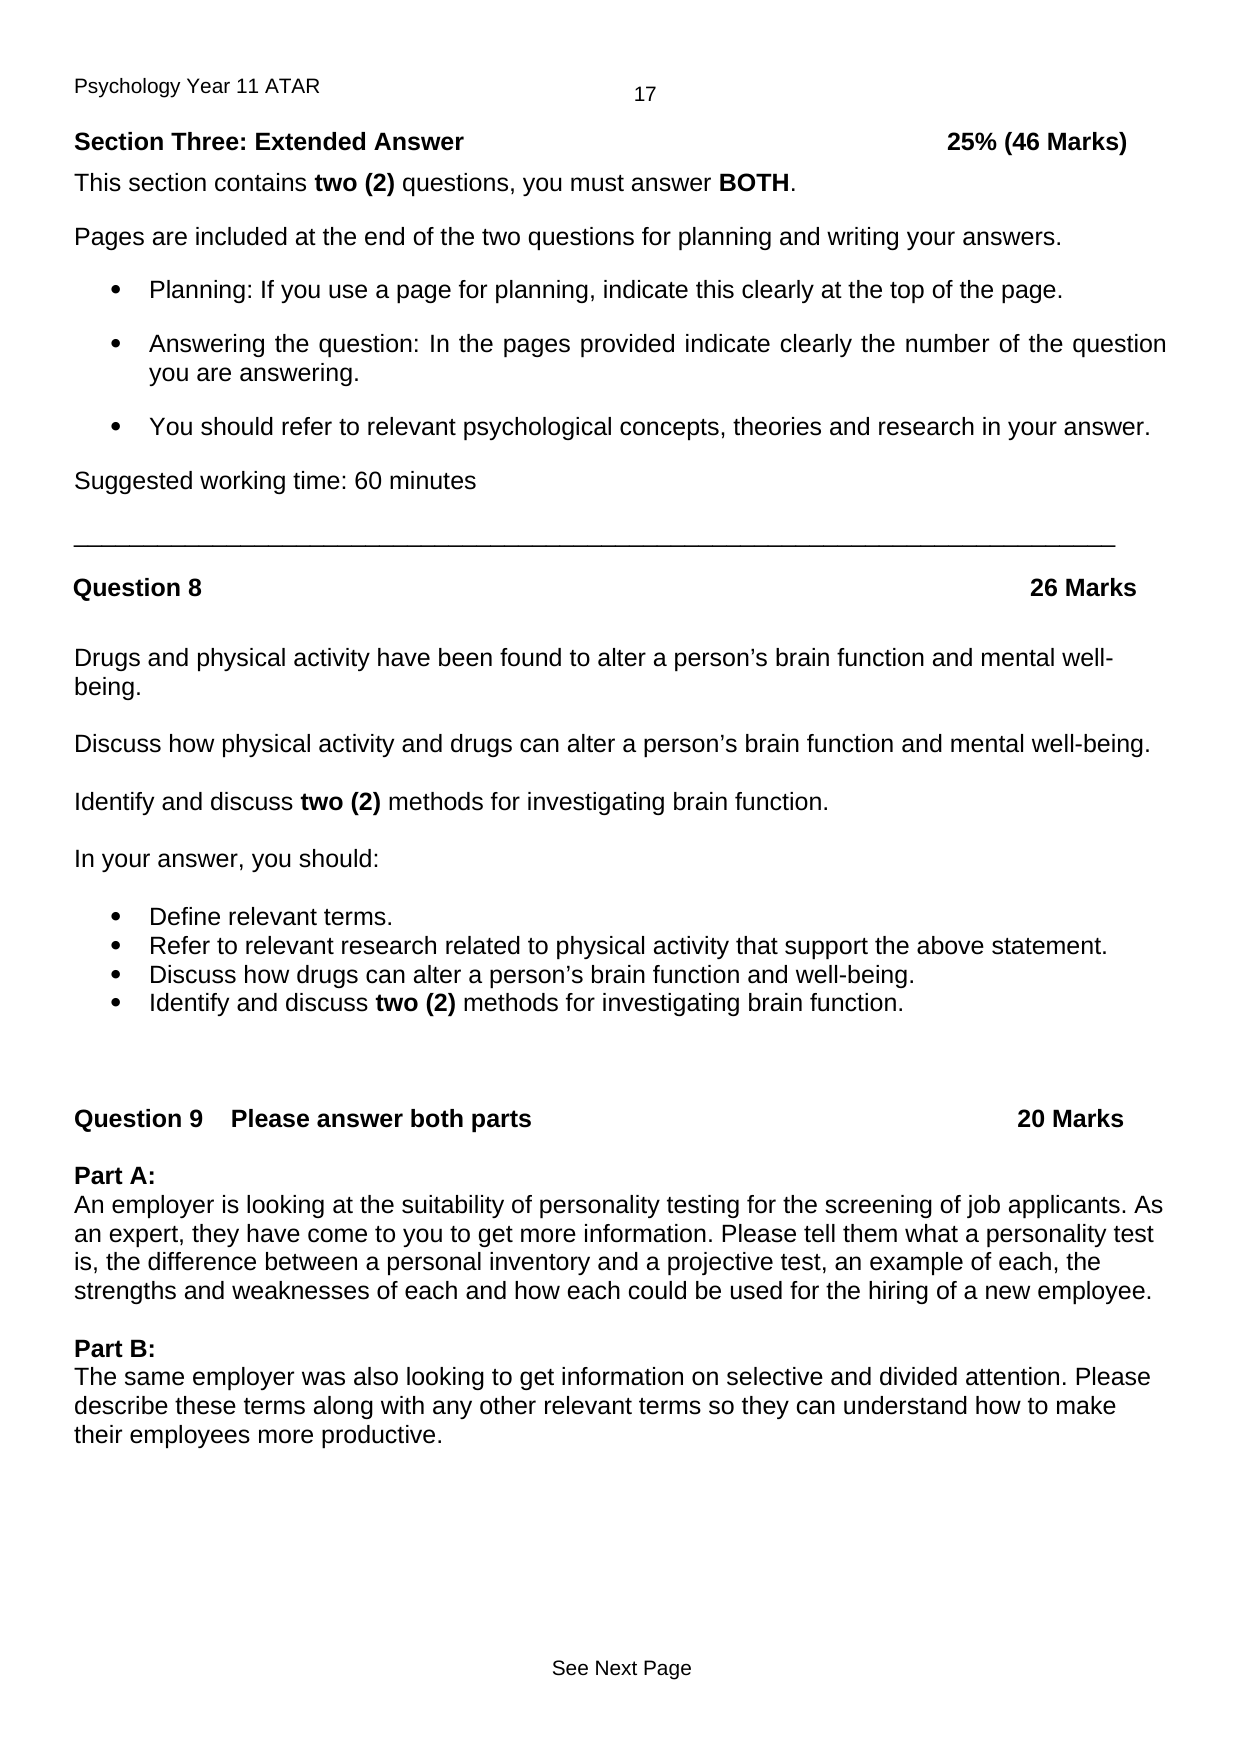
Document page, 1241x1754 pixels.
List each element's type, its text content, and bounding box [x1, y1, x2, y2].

subtitle Answering the question: In the pages provided indicate clearly the number of the question you are answering. [111, 329, 1169, 387]
text Part A: [74, 1161, 1169, 1190]
text Part B: [74, 1333, 1169, 1362]
list Define relevant terms. [111, 902, 1169, 931]
list Refer to relevant research related to physical activity that support the above statement. [111, 931, 1169, 959]
list Identify and discuss two (2) methods for investigating brain function. [111, 988, 1169, 1017]
text An employer is looking at the suitability of personality testing for the screening of job applicants. As an expert, they have come to you to get more information. Please tell them what a personality test is, the difference between a personal inventory and a projective test, an example of each, the strengths and weaknesses of each and how each could be used for the hiring of a new employee. [74, 1190, 1169, 1305]
text Question 8 26 Marks [73, 573, 1169, 602]
subtitle Planning: If you use a page for planning, indicate this clearly at the top of the page. [111, 275, 1169, 304]
subtitle ___________________________________________________________________________ [74, 519, 1169, 548]
text Identify and discuss two (2) methods for investigating brain function. [74, 787, 1169, 816]
text Section Three: Extended Answer 25% (46 Marks) [74, 127, 1169, 155]
text Discuss how physical activity and drugs can alter a person’s brain function and mental well-being. [74, 729, 1169, 758]
list Discuss how drugs can alter a person’s brain function and well-being. [111, 959, 1169, 988]
subtitle Pages are included at the end of the two questions for planning and writing your answers. [74, 222, 1169, 250]
subtitle You should refer to relevant psychological concepts, theories and research in your answer. [111, 412, 1169, 441]
text Question 9 Please answer both parts 20 Marks [74, 1103, 1169, 1132]
text The same employer was also looking to get information on selective and divided attention. Please describe these terms along with any other relevant terms so they can understand how to make their employees more productive. [74, 1362, 1169, 1448]
text In your answer, you should: [74, 844, 1169, 873]
subtitle Suggested working time: 60 minutes [74, 466, 1169, 494]
subtitle This section contains two (2) questions, you must answer BOTH. [74, 168, 1169, 197]
text Drugs and physical activity have been found to alter a person’s brain function and mental well-being. [74, 643, 1169, 701]
